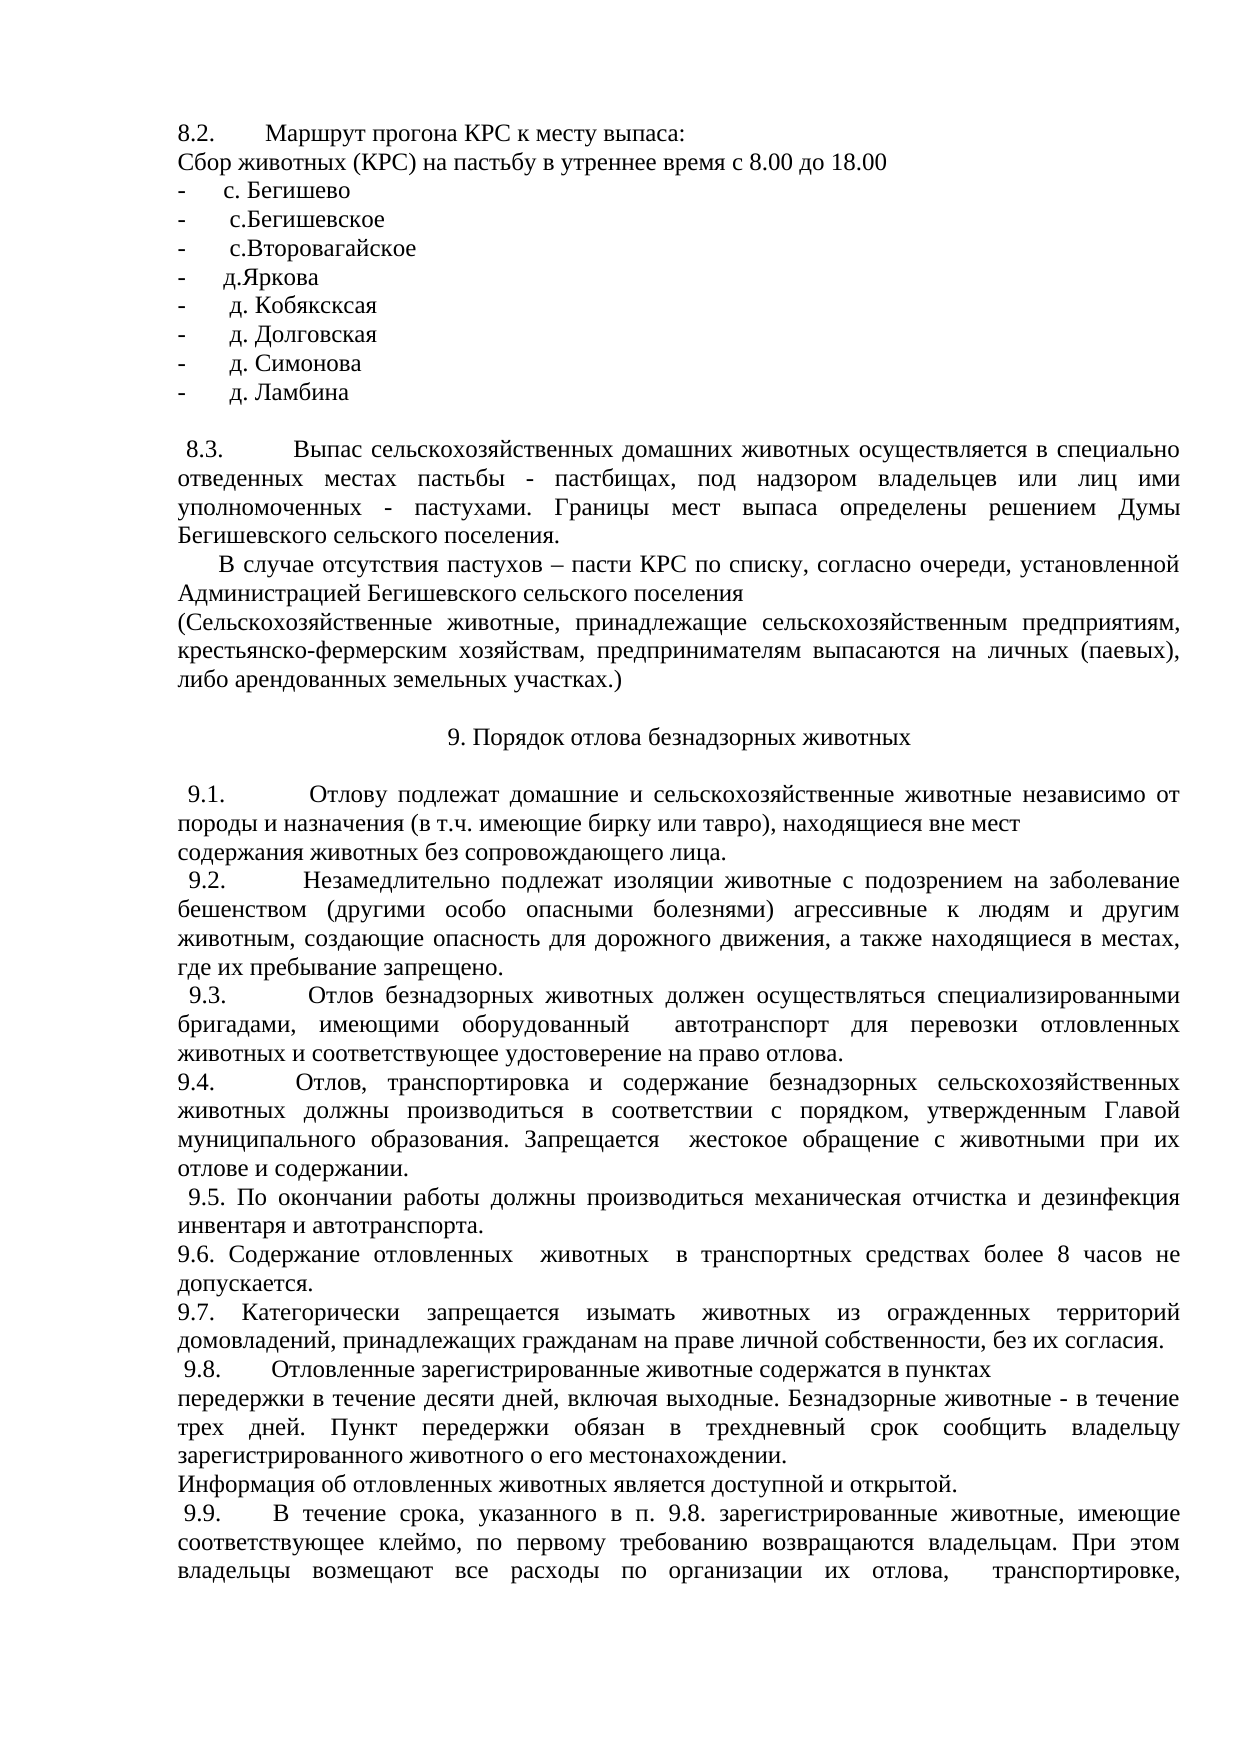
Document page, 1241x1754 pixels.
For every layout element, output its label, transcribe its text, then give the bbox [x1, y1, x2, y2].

text - д.Яркова [177, 262, 1181, 291]
text В случае отсутствия пастухов – пасти КРС по списку, согласно очереди, установленной Администрацией Бегишевского сельского поселения [177, 549, 1181, 607]
text Сбор животных (КРС) на пастьбу в утреннее время с 8.00 до 18.00 [177, 147, 1181, 176]
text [177, 1498, 1181, 1584]
text 9.5. По окончании работы должны производиться механическая отчистка и дезинфекция инвентаря и автотранспорта. [177, 1182, 1181, 1239]
text 9.3. Отлов безнадзорных животных должен осуществляться специализированными бригадами, имеющими оборудованный автотранспорт для перевозки отловленных животных и соответствующее удостоверение на право отлова. [177, 981, 1181, 1067]
text 8.3. Выпас сельскохозяйственных домашних животных осуществляется в специально отведенных местах пастьбы - пастбищах, под надзором владельцев или лиц ими уполномоченных - пастухами. Границы мест выпаса определены решением Думы Бегишевского сельского поселения. [177, 434, 1181, 549]
text 8.2. Маршрут прогона КРС к месту выпаса: [177, 118, 1181, 147]
text - с.Бегишевское [177, 204, 1181, 233]
text 9.1. Отлову подлежат домашние и сельскохозяйственные животные независимо от породы и назначения (в т.ч. имеющие бирку или тавро), находящиеся вне мест [177, 779, 1181, 837]
text - д. Ламбина [177, 377, 1181, 406]
text - д. Долговская [177, 319, 1181, 348]
text - д. Кобяксксая [177, 291, 1181, 319]
text передержки в течение десяти дней, включая выходные. Безнадзорные животные - в течение трех дней. Пункт передержки обязан в трехдневный срок сообщить владельцу зарегистрированного животного о его местонахождении. [177, 1383, 1181, 1469]
text содержания животных без сопровождающего лица. [177, 837, 1181, 866]
text 9.6. Содержание отловленных животных в транспортных средствах более 8 часов не допускается. [177, 1239, 1181, 1297]
text - с. Бегишево [177, 176, 1181, 204]
text 9. Порядок отлова безнадзорных животных [177, 722, 1181, 751]
text 9.7. Категорически запрещается изымать животных из огражденных территорий домовладений, принадлежащих гражданам на праве личной собственности, без их согласия. [177, 1297, 1181, 1354]
text (Сельскохозяйственные животные, принадлежащие сельскохозяйственным предприятиям, крестьянско-фермерским хозяйствам, предпринимателям выпасаются на личных (паевых), либо арендованных земельных участках.) [177, 607, 1181, 693]
text Информация об отловленных животных является доступной и открытой. [177, 1469, 1181, 1498]
text 9.2. Незамедлительно подлежат изоляции животные с подозрением на заболевание бешенством (другими особо опасными болезнями) агрессивные к людям и другим животным, создающие опасность для дорожного движения, а также находящиеся в местах, где их пребывание запрещено. [177, 866, 1181, 981]
text - д. Симонова [177, 348, 1181, 377]
text - с.Второвагайское [177, 233, 1181, 262]
text 9.8. Отловленные зарегистрированные животные содержатся в пунктах [177, 1354, 1181, 1383]
text 9.4. Отлов, транспортировка и содержание безнадзорных сельскохозяйственных животных должны производиться в соответствии с порядком, утвержденным Главой муниципального образования. Запрещается жестокое обращение с животными при их отлове и содержании. [177, 1067, 1181, 1182]
